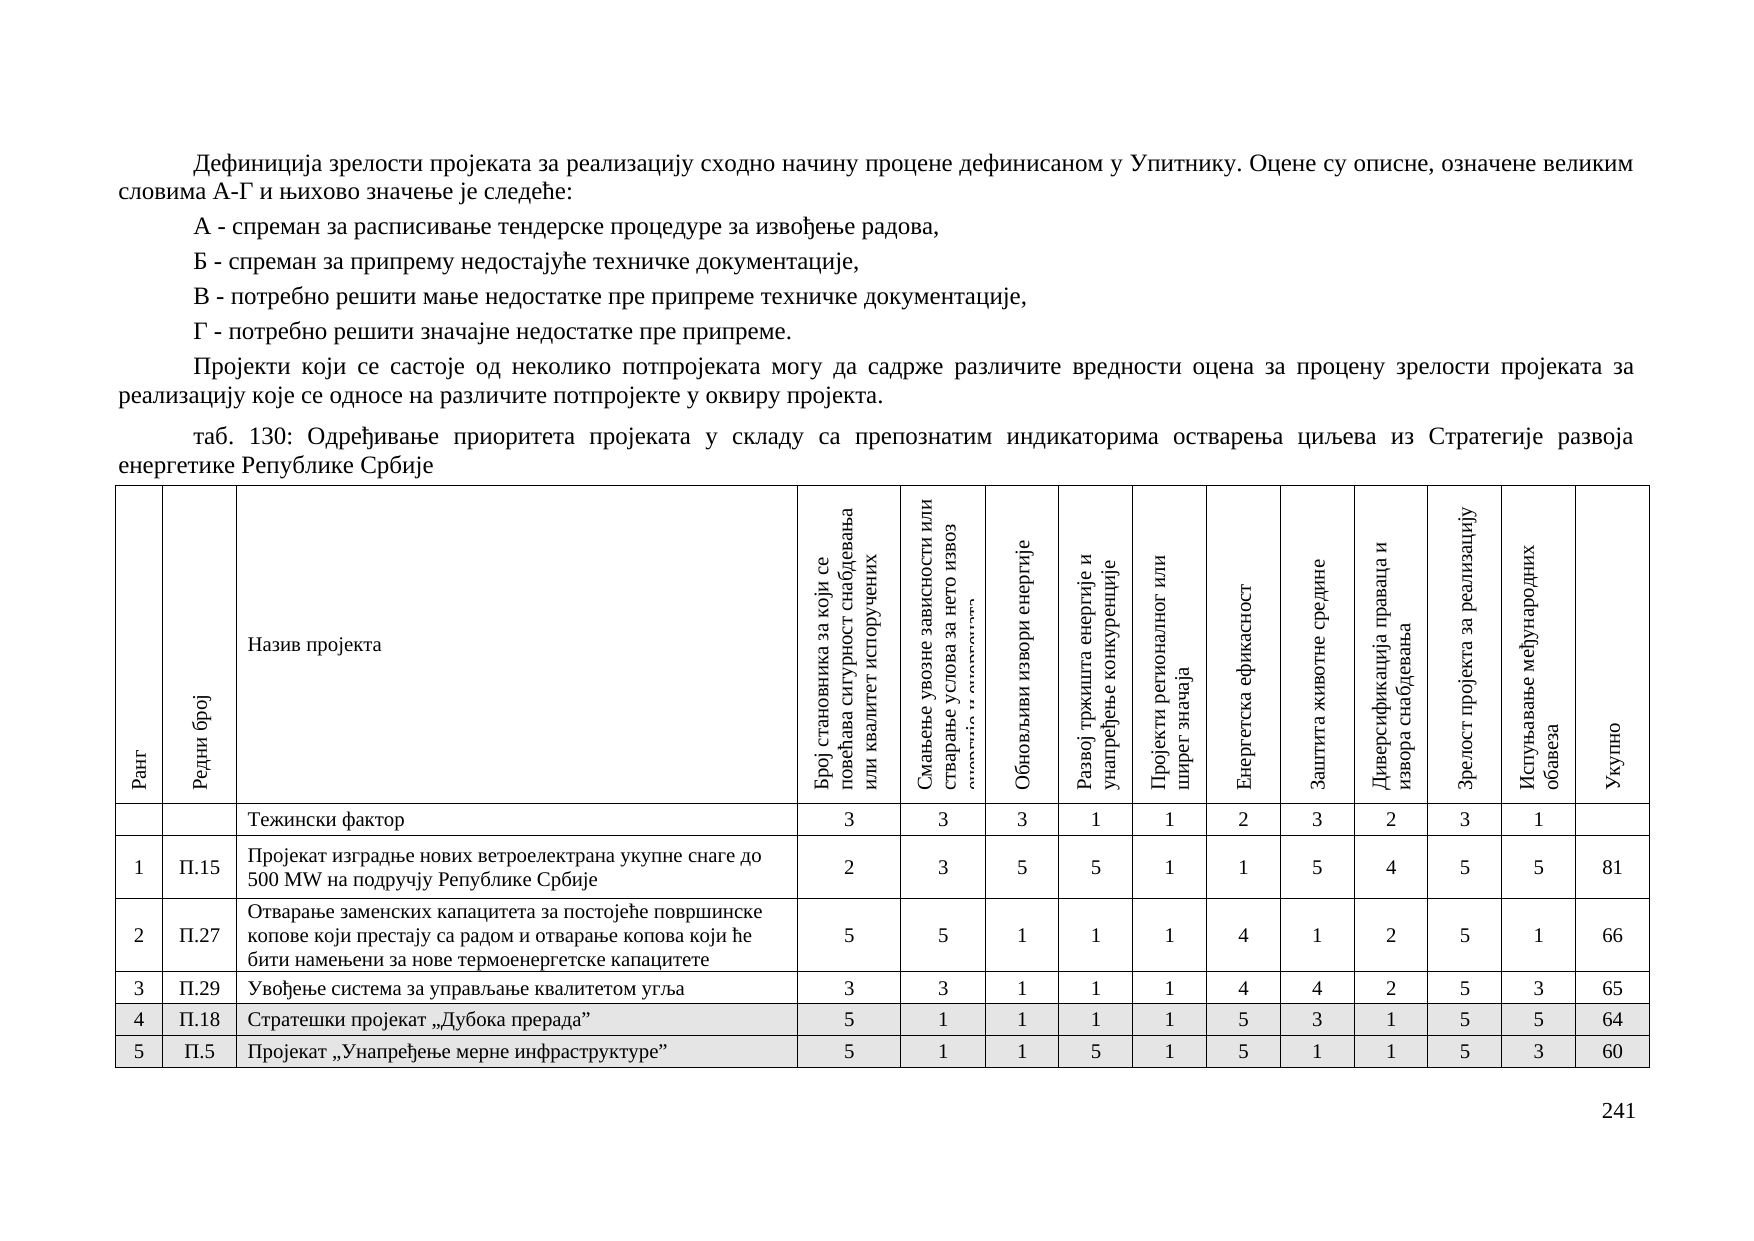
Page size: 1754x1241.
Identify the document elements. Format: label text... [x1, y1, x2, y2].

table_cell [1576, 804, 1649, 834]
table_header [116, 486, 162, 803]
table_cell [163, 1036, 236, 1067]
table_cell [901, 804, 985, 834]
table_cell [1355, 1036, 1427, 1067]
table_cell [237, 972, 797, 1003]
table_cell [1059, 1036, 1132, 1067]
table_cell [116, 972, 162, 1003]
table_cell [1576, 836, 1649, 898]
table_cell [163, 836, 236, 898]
text Б - спреман за припрему недостајуће техничке документације, [118, 246, 1636, 275]
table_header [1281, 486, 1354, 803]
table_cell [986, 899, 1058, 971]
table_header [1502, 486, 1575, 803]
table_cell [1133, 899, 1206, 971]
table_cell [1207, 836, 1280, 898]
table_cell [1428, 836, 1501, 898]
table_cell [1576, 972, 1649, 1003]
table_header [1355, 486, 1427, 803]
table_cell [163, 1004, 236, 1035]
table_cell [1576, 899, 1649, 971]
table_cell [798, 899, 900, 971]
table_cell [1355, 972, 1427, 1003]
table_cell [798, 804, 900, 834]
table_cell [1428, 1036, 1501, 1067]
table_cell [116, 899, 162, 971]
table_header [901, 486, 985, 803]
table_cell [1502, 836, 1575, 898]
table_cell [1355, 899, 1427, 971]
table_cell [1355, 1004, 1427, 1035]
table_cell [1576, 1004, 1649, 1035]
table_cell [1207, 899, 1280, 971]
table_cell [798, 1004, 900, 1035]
text Пројекти који се састоје од неколико потпројеката могу да садрже различите вредности оцена за процену зрелости пројеката за реализацију које се односе на различите потпројекте у оквиру пројекта. [118, 351, 1636, 409]
text Г - потребно решити значајне недостатке пре припреме. [118, 316, 1636, 345]
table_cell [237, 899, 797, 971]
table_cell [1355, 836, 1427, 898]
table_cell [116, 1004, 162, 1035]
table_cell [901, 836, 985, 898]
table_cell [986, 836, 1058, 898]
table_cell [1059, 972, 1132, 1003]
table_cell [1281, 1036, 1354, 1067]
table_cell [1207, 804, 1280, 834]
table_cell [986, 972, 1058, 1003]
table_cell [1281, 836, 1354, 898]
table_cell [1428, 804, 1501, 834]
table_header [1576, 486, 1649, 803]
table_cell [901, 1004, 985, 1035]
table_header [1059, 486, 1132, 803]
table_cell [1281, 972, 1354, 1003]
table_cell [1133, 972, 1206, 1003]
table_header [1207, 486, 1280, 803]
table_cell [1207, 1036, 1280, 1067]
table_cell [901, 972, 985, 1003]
text В - потребно решити мање недостатке пре припреме техничке документације, [118, 281, 1636, 310]
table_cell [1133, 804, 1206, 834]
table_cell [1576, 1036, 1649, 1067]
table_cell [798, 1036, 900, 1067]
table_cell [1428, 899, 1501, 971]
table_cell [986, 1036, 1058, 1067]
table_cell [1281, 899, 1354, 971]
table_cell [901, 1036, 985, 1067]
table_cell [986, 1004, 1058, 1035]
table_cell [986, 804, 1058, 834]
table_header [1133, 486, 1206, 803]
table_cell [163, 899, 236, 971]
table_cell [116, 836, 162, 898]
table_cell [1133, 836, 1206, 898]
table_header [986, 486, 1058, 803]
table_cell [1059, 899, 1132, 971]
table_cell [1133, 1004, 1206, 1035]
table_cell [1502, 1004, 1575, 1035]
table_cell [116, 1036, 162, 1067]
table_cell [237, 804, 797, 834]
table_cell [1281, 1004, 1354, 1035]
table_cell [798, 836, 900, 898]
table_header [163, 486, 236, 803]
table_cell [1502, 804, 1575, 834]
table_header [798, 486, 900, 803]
text Дефиниција зрелости пројеката за реализацију сходно начину процене дефинисаном у Упитнику. Оцене су описне, означене великим словима А-Г и њихово значење је следеће: [118, 148, 1636, 205]
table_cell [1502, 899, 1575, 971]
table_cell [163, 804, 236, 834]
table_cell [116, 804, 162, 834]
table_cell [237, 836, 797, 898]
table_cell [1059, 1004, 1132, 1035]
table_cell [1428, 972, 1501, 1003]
text таб. 130: Одређивање приоритета пројеката у складу са препознатим индикаторима остварења циљева из Стратегије развоја енергетике Републике Србије [118, 421, 1636, 479]
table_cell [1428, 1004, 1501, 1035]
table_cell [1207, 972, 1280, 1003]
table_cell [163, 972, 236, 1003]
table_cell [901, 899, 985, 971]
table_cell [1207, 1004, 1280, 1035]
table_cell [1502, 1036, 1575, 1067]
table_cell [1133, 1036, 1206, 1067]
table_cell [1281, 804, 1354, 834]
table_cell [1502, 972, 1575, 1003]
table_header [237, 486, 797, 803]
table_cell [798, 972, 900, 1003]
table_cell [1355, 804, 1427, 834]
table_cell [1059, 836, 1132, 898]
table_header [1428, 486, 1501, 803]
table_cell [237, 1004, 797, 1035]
text А - спреман за расписивање тендерске процедуре за извођење радова, [118, 211, 1636, 240]
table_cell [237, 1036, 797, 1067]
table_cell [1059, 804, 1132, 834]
